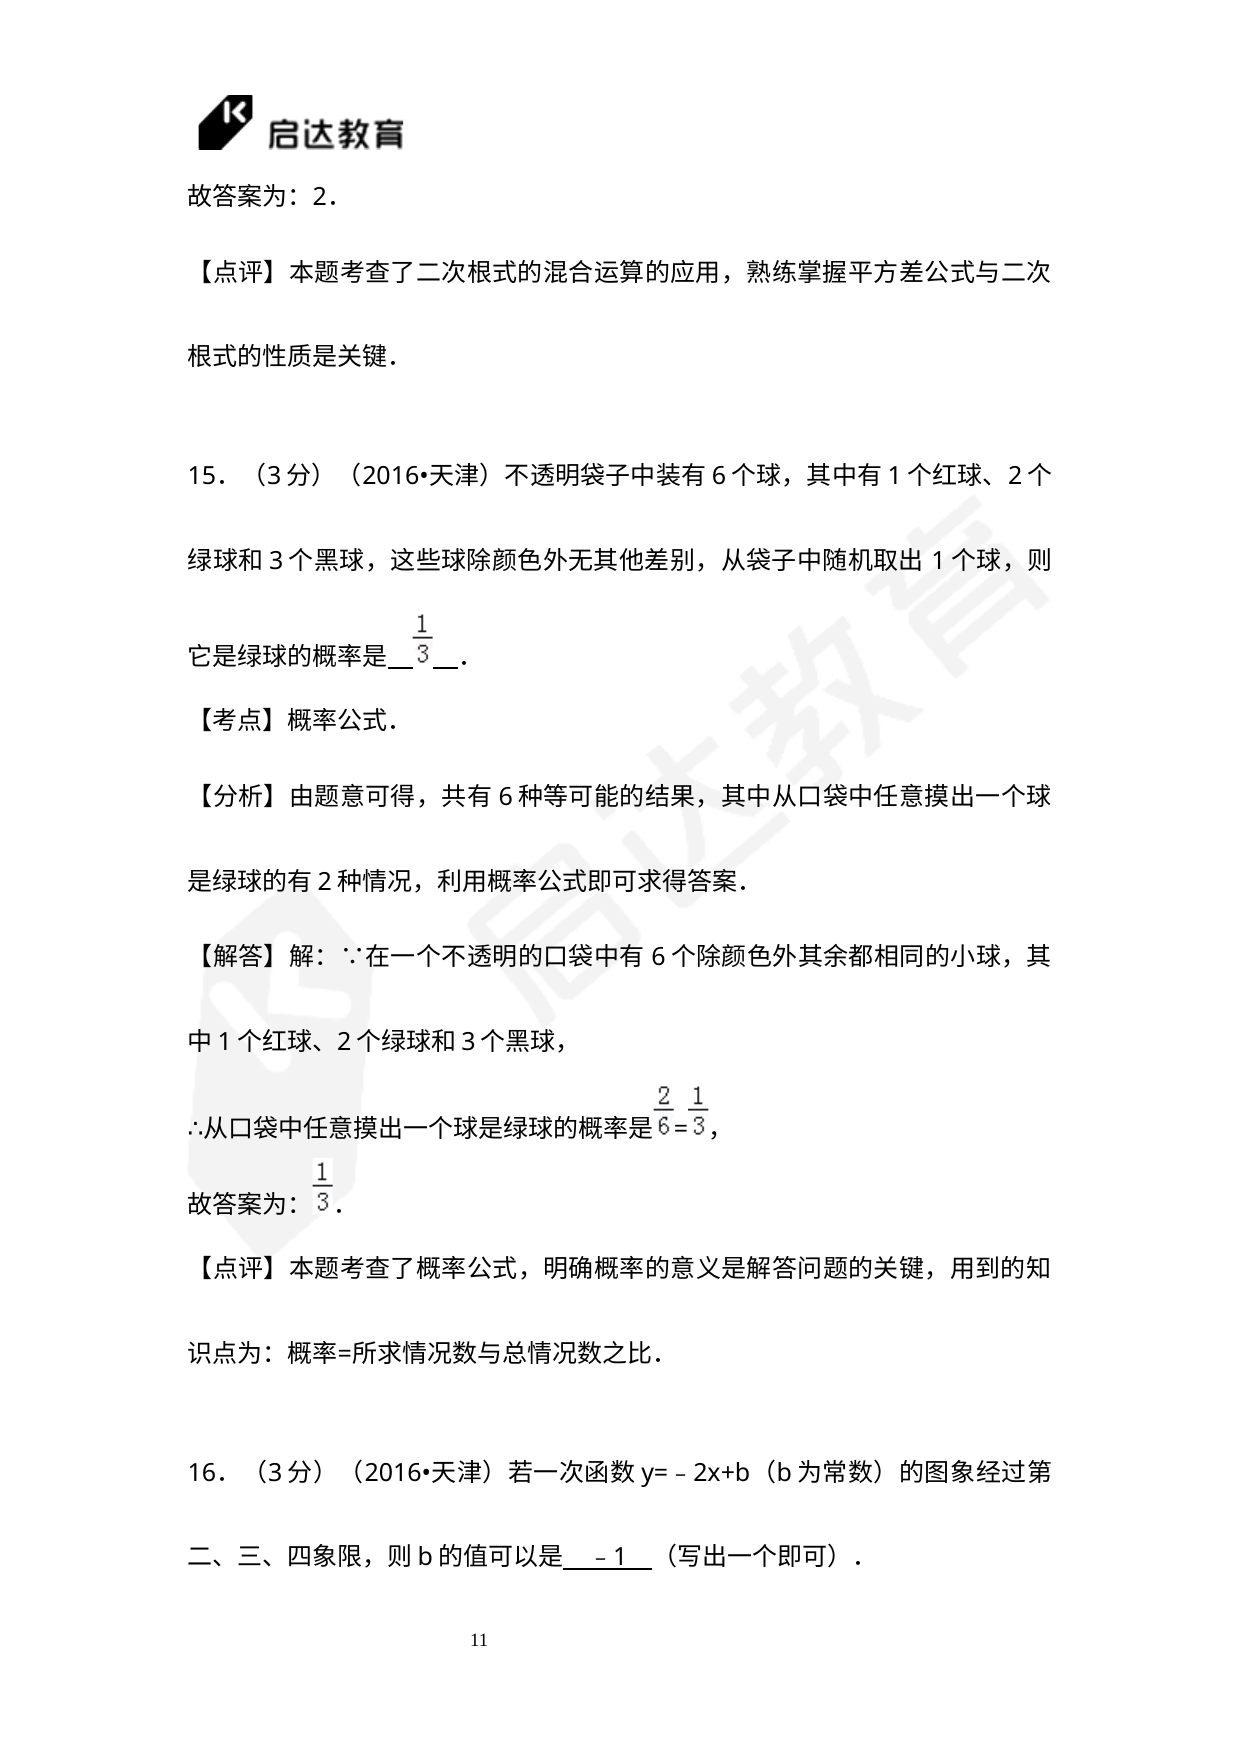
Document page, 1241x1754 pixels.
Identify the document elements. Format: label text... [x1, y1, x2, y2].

picture [653, 1082, 674, 1138]
picture [412, 610, 433, 666]
picture [198, 95, 404, 150]
text ∴从口袋中任意摸出一个球是绿球的概率是=， [187, 1083, 1053, 1148]
text 16．（3分）（2016•天津）若一次函数y=﹣2x+b（b为常数）的图象经过第二、三、四象限，则b的值可以是 ﹣1 （写出一个即可）． [187, 1438, 1053, 1587]
text 【考点】概率公式． [187, 686, 1053, 751]
text 故答案为：2． [187, 162, 1053, 227]
text 【分析】由题意可得，共有6种等可能的结果，其中从口袋中任意摸出一个球是绿球的有2种情况，利用概率公式即可求得答案． [187, 762, 1053, 912]
text 15．（3分）（2016•天津）不透明袋子中装有6个球，其中有1个红球、2个绿球和3个黑球，这些球除颜色外无其他差别，从袋子中随机取出1个球，则它是绿球的概率是 ． [187, 441, 1053, 675]
picture [312, 1158, 333, 1214]
picture [688, 1082, 709, 1138]
text 故答案为：． [187, 1158, 1053, 1223]
text 【点评】本题考查了概率公式，明确概率的意义是解答问题的关键，用到的知识点为：概率=所求情况数与总情况数之比． [187, 1234, 1053, 1384]
text 【解答】解：∵在一个不透明的口袋中有6个除颜色外其余都相同的小球，其中1个红球、2个绿球和3个黑球， [187, 922, 1053, 1072]
text 【点评】本题考查了二次根式的混合运算的应用，熟练掌握平方差公式与二次根式的性质是关键． [187, 238, 1053, 387]
